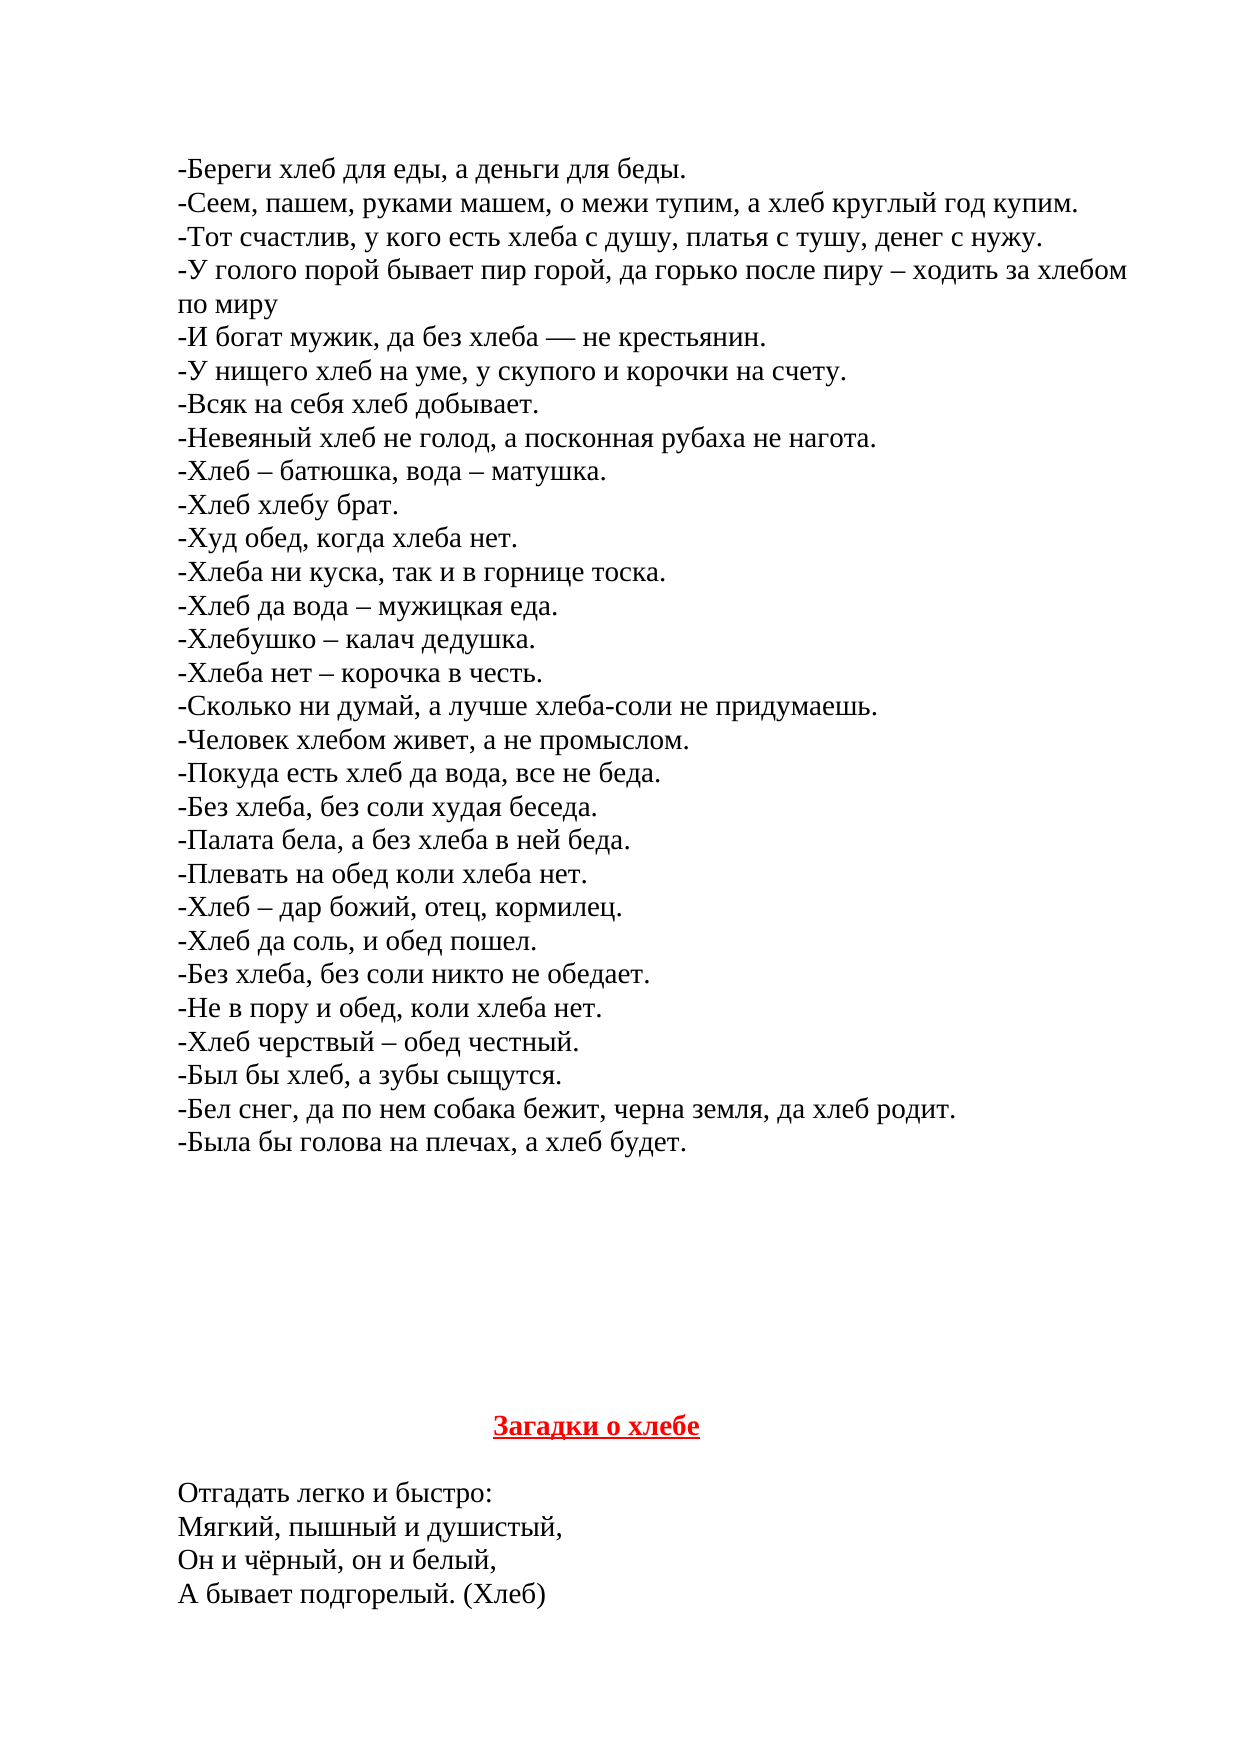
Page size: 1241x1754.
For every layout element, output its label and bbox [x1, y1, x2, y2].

text [177, 1408, 1152, 1609]
text [177, 118, 1152, 1254]
